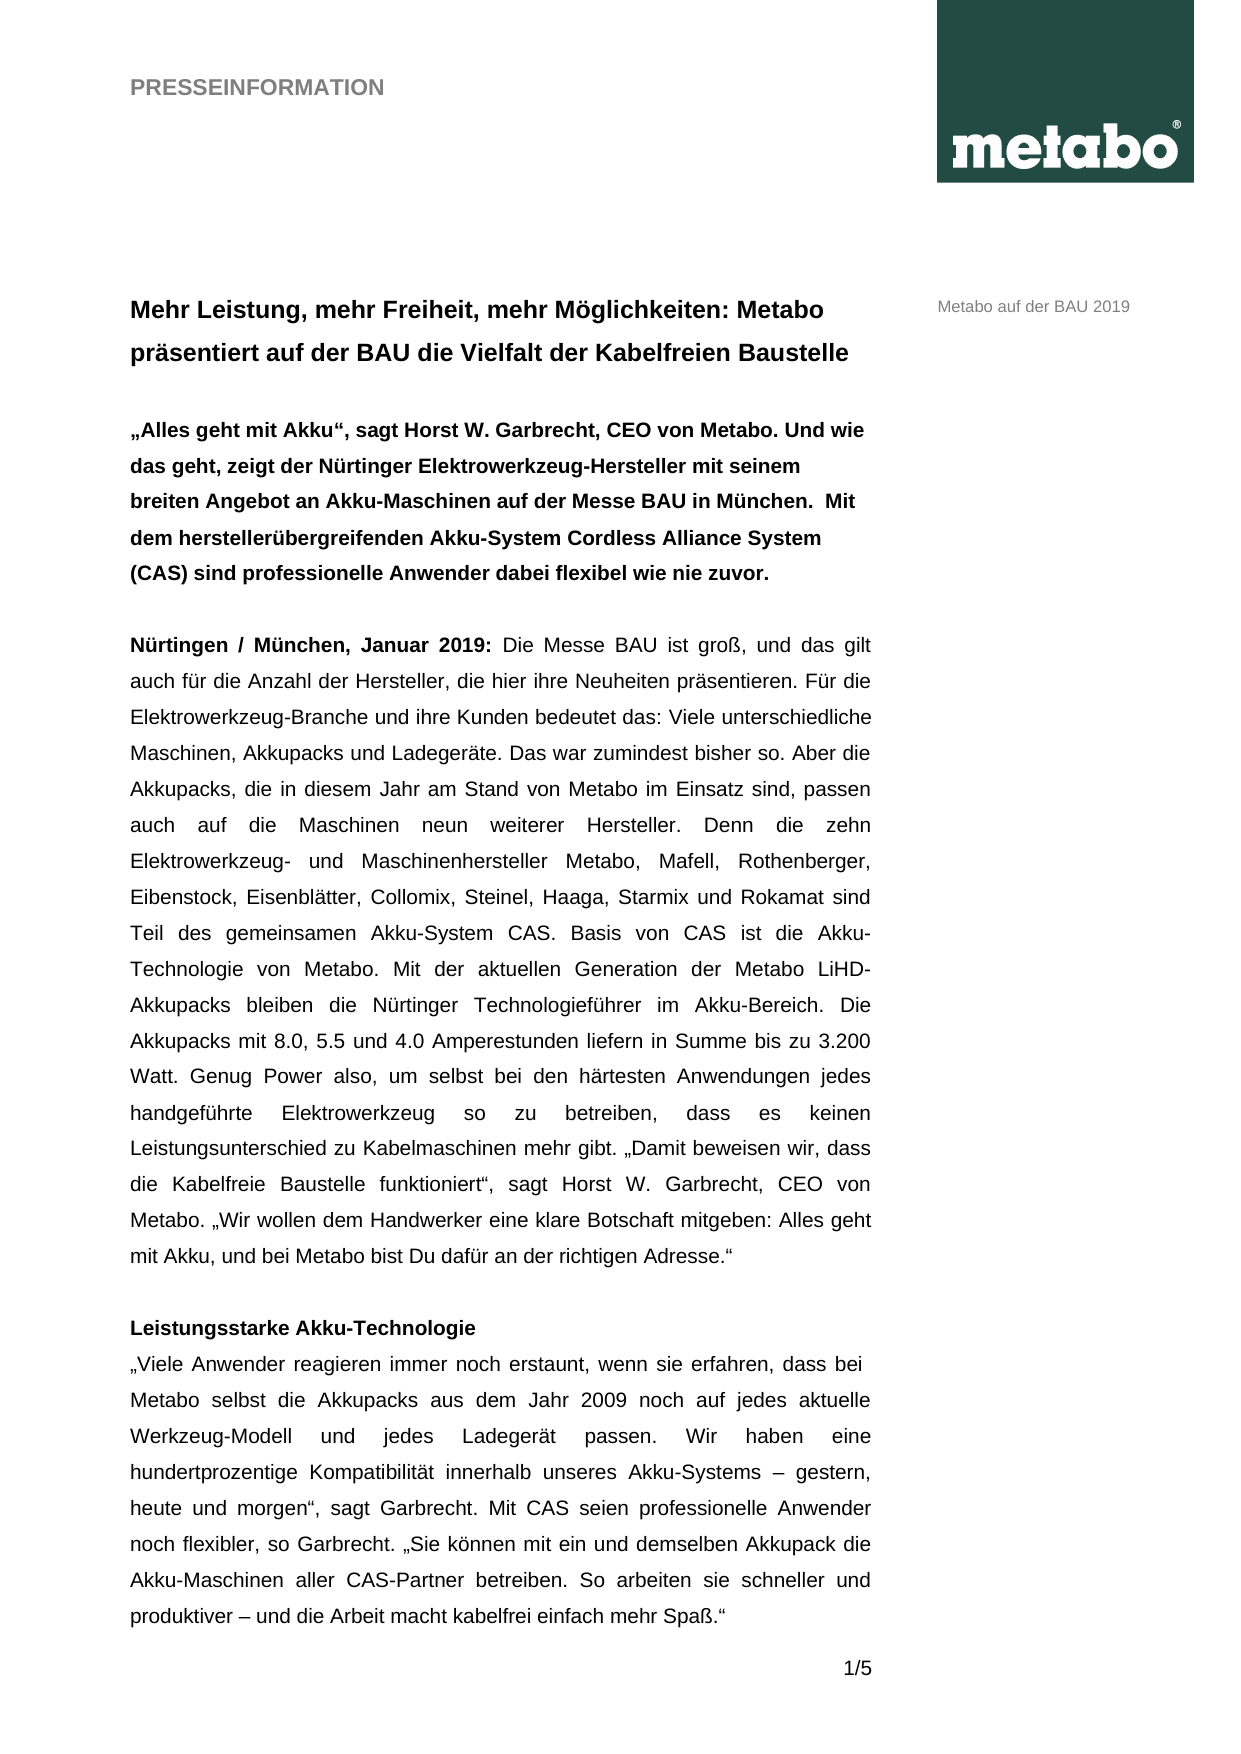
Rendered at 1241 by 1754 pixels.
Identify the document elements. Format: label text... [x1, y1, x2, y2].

subtitle Mehr Leistung, mehr Freiheit, mehr Möglichkeiten: Metabo präsentiert auf der BAU die Vielfalt der Kabelfreien Baustelle [130, 295, 870, 367]
picture [953, 120, 1181, 169]
text Leistungsstarke Akku-Technologie [130, 1316, 872, 1340]
text „Viele Anwender reagieren immer noch erstaunt, wenn sie erfahren, dass bei Metabo selbst die Akkupacks aus dem Jahr 2009 noch auf jedes aktuelle Werkzeug-Modell und jedes Ladegerät passen. Wir haben eine hundertprozentige Kompatibilität innerhalb unseres Akku-Systems – gestern, heute und morgen“, sagt Garbrecht. Mit CAS seien professionelle Anwender noch flexibler, so Garbrecht. „Sie können mit ein und demselben Akkupack die Akku-Maschinen aller CAS-Partner betreiben. So arbeiten sie schneller und produktiver – und die Arbeit macht kabelfrei einfach mehr Spaß.“ [130, 1352, 872, 1627]
text Nürtingen / München, Januar 2019: Die Messe BAU ist groß, und das gilt auch für die Anzahl der Hersteller, die hier ihre Neuheiten präsentieren. Für die Elektrowerkzeug-Branche und ihre Kunden bedeutet das: Viele unterschiedliche Maschinen, Akkupacks und Ladegeräte. Das war zumindest bisher so. Aber die Akkupacks, die in diesem Jahr am Stand von Metabo im Einsatz sind, passen auch auf die Maschinen neun weiterer Hersteller. Denn die zehn Elektrowerkzeug- und Maschinenhersteller Metabo, Mafell, Rothenberger, Eibenstock, Eisenblätter, Collomix, Steinel, Haaga, Starmix und Rokamat sind Teil des gemeinsamen Akku-System CAS. Basis von CAS ist die Akku-Technologie von Metabo. Mit der aktuellen Generation der Metabo LiHD-Akkupacks bleiben die Nürtinger Technologieführer im Akku-Bereich. Die Akkupacks mit 8.0, 5.5 und 4.0 Amperestunden liefern in Summe bis zu 3.200 Watt. Genug Power also, um selbst bei den härtesten Anwendungen jedes handgeführte Elektrowerkzeug so zu betreiben, dass es keinen Leistungsunterschied zu Kabelmaschinen mehr gibt. „Damit beweisen wir, dass die Kabelfreie Baustelle funktioniert“, sagt Horst W. Garbrecht, CEO von Metabo. „Wir wollen dem Handwerker eine klare Botschaft mitgeben: Alles geht mit Akku, und bei Metabo bist Du dafür an der richtigen Adresse.“ [130, 633, 872, 1268]
subtitle „Alles geht mit Akku“, sagt Horst W. Garbrecht, CEO von Metabo. Und wie das geht, zeigt der Nürtinger Elektrowerkzeug-Hersteller mit seinem breiten Angebot an Akku-Maschinen auf der Messe BAU in München. Mit dem herstellerübergreifenden Akku-System Cordless Alliance System (CAS) sind professionelle Anwender dabei flexibel wie nie zuvor. [130, 417, 869, 585]
